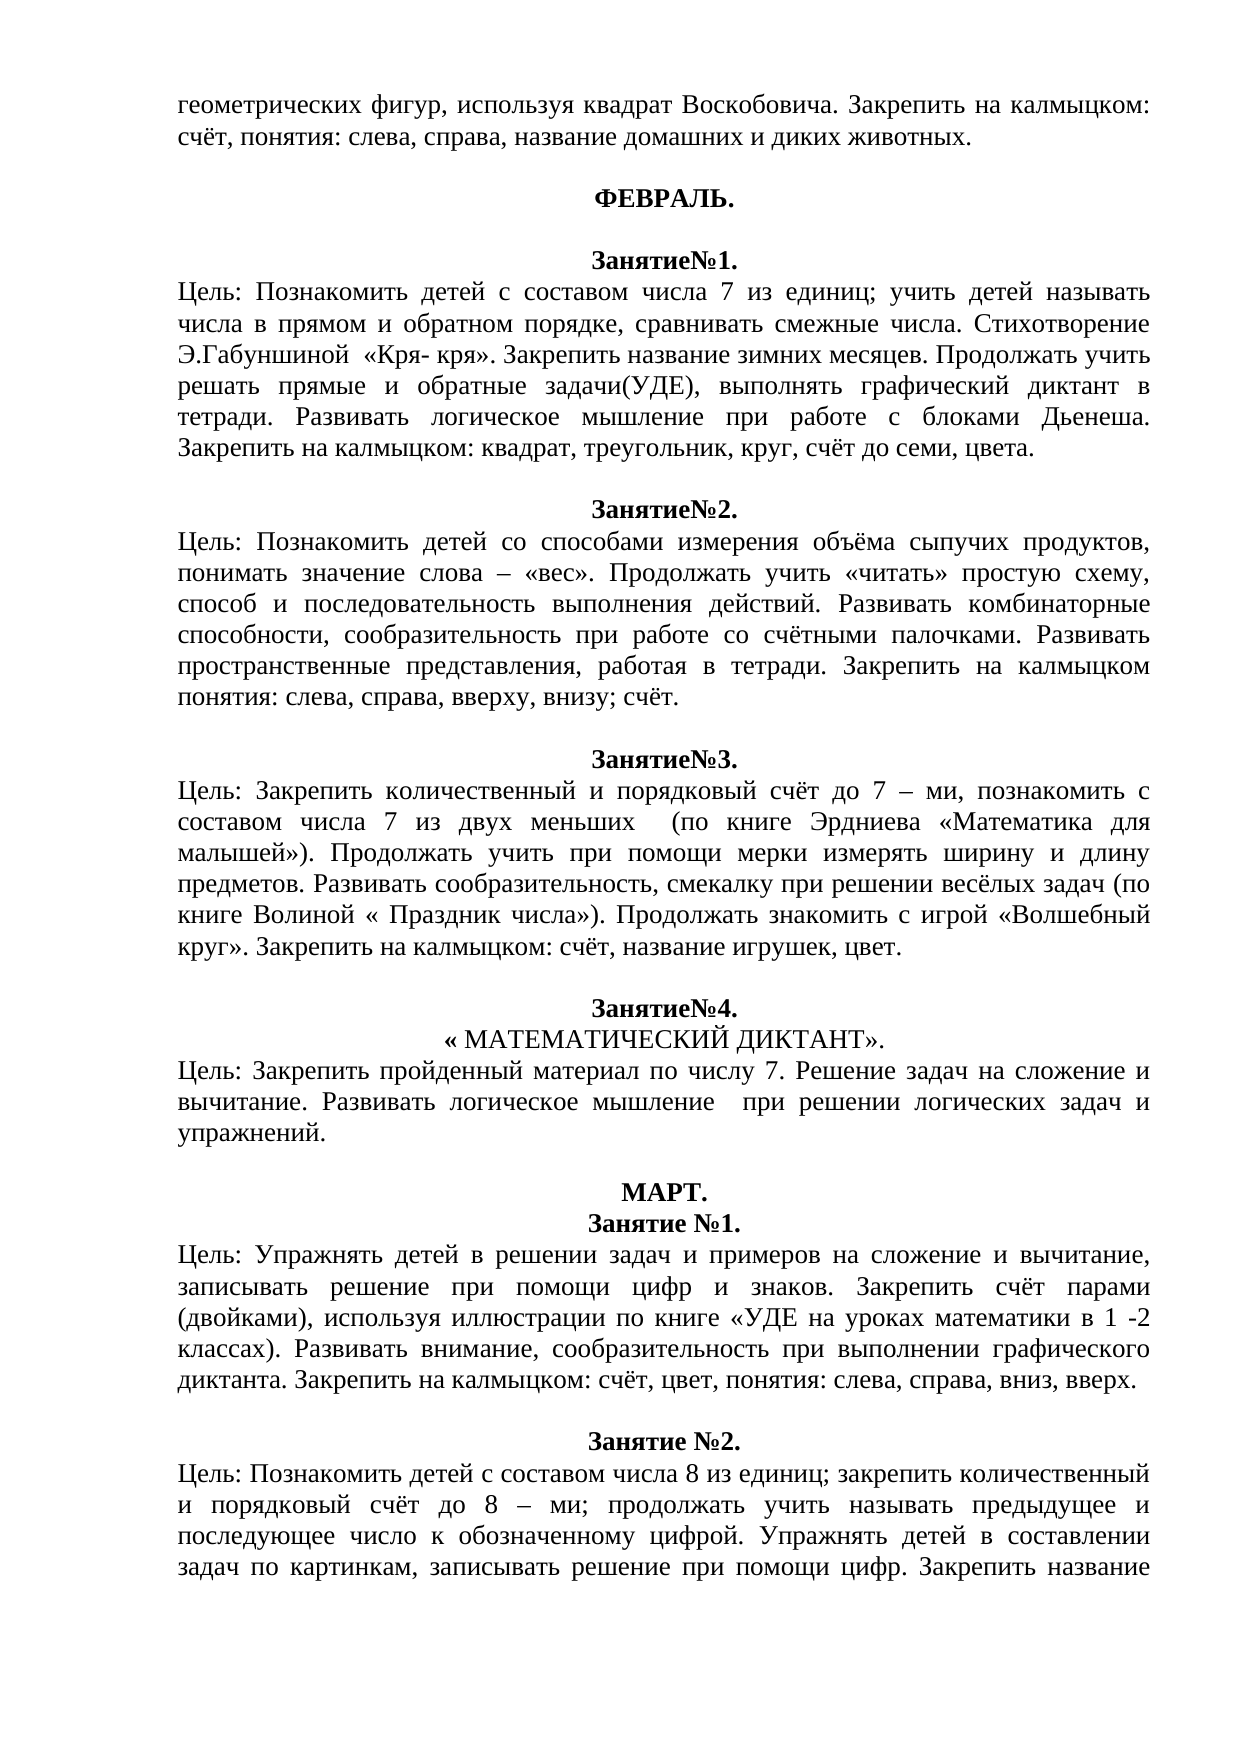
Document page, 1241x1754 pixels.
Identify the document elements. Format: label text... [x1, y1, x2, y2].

text Занятие №2. [177, 1426, 1152, 1457]
text Занятие №1. [177, 1207, 1152, 1239]
text Занятие№3. [177, 743, 1152, 774]
text Цель: Познакомить детей со способами измерения объёма сыпучих продуктов, понимать значение слова – «вес». Продолжать учить «читать» простую схему, способ и последовательность выполнения действий. Развивать комбинаторные способности, сообразительность при работе со счётными палочками. Развивать пространственные представления, работая в тетради. Закрепить на калмыцком понятия: слева, справа, вверху, внизу; счёт. [177, 525, 1152, 712]
text Цель: Закрепить пройденный материал по числу 7. Решение задач на сложение и вычитание. Развивать логическое мышление при решении логических задач и упражнений. [177, 1054, 1152, 1148]
text Цель: Упражнять детей в решении задач и примеров на сложение и вычитание, записывать решение при помощи цифр и знаков. Закрепить счёт парами (двойками), используя иллюстрации по книге «УДЕ на уроках математики в 1 -2 классах). Развивать внимание, сообразительность при выполнении графического диктанта. Закрепить на калмыцком: счёт, цвет, понятия: слева, справа, вниз, вверх. [177, 1239, 1152, 1394]
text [177, 1457, 1152, 1581]
text Цель: Познакомить детей с составом числа 7 из единиц; учить детей называть числа в прямом и обратном порядке, сравнивать смежные числа. Стихотворение Э.Габуншиной «Кря- кря». Закрепить название зимних месяцев. Продолжать учить решать прямые и обратные задачи(УДЕ), выполнять графический диктант в тетради. Развивать логическое мышление при работе с блоками Дьенеша. Закрепить на калмыцком: квадрат, треугольник, круг, счёт до семи, цвета. [177, 276, 1152, 462]
text МАРТ. [177, 1176, 1152, 1207]
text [177, 89, 1152, 151]
text ФЕВРАЛЬ. [177, 182, 1152, 213]
text Занятие№2. [177, 493, 1152, 525]
text Занятие№4. [177, 992, 1152, 1023]
text Цель: Закрепить количественный и порядковый счёт до 7 – ми, познакомить с составом числа 7 из двух меньших (по книге Эрдниева «Математика для малышей»). Продолжать учить при помощи мерки измерять ширину и длину предметов. Развивать сообразительность, смекалку при решении весёлых задач (по книге Волиной « Праздник числа»). Продолжать знакомить с игрой «Волшебный круг». Закрепить на калмыцком: счёт, название игрушек, цвет. [177, 774, 1152, 961]
text « МАТЕМАТИЧЕСКИЙ ДИКТАНТ». [177, 1023, 1152, 1054]
text Занятие№1. [177, 244, 1152, 276]
